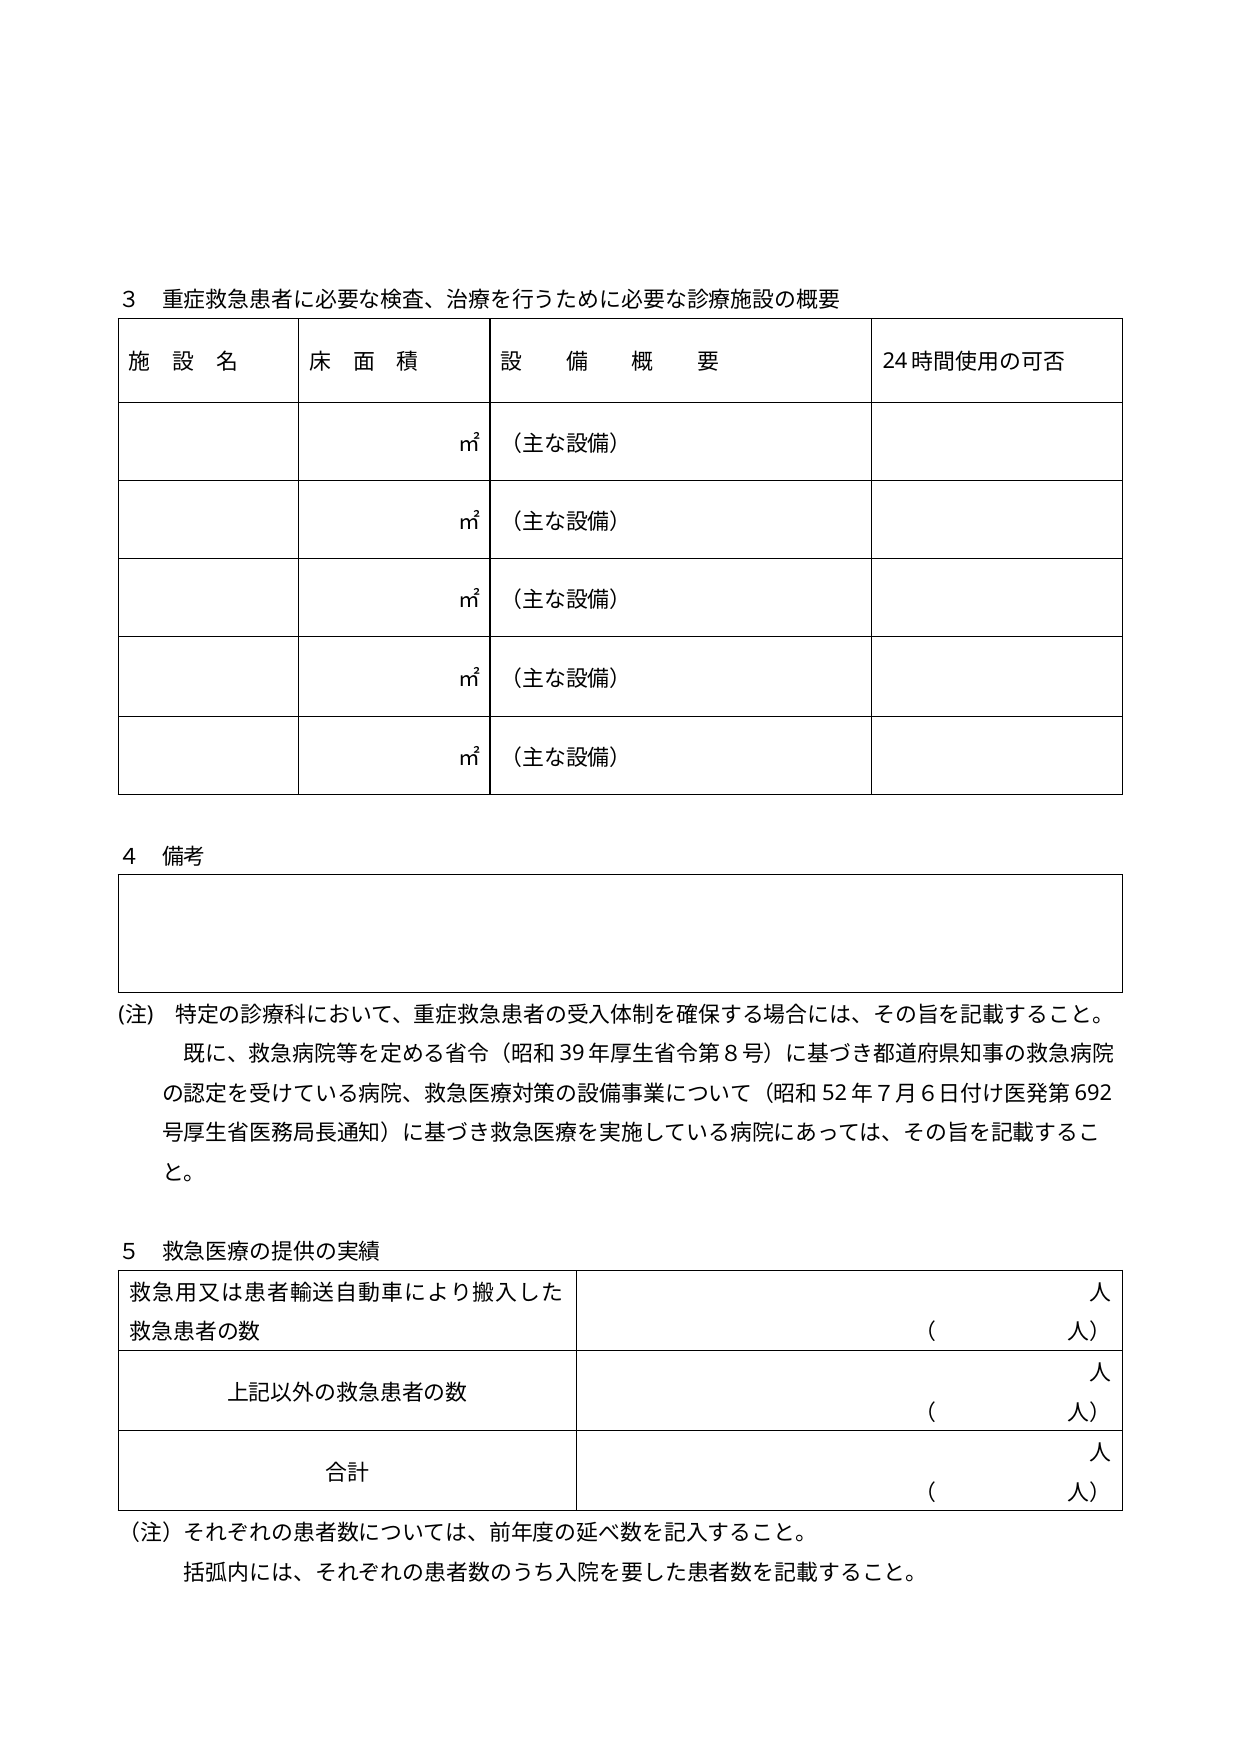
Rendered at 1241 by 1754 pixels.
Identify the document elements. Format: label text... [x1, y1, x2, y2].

text ３ 重症救急患者に必要な検査、治療を行うために必要な診療施設の概要 [118, 278, 1122, 318]
table_cell 人 （ 人） [577, 1351, 1122, 1430]
table_cell [119, 637, 298, 716]
table_header 人 （ 人） [577, 1271, 1122, 1350]
table_cell [872, 403, 1122, 480]
table_cell [872, 481, 1122, 558]
table_cell （主な設備） [491, 403, 871, 480]
table_header 施 設 名 [119, 319, 298, 402]
text 括弧内には、それぞれの患者数のうち入院を要した患者数を記載すること。 [118, 1551, 1122, 1591]
table_cell 合計 [119, 1431, 576, 1510]
table_cell 人 （ 人） [577, 1431, 1122, 1510]
table_cell [872, 559, 1122, 636]
table_cell [119, 559, 298, 636]
table_header 24時間使用の可否 [872, 319, 1122, 402]
table_cell ㎡ [299, 559, 489, 636]
table_cell （主な設備） [491, 559, 871, 636]
text ４ 備考 [118, 835, 1122, 874]
table_cell ㎡ [299, 717, 489, 794]
table_cell ㎡ [299, 481, 489, 558]
table_header 床 面 積 [299, 319, 489, 402]
table_header 設 備 概 要 [491, 319, 871, 402]
table_cell ㎡ [299, 403, 489, 480]
table_cell [119, 403, 298, 480]
table_cell 上記以外の救急患者の数 [119, 1351, 576, 1430]
table_cell [872, 717, 1122, 794]
table_cell [119, 481, 298, 558]
table_header [119, 875, 1122, 992]
text ５ 救急医療の提供の実績 [118, 1230, 1122, 1270]
text 既に、救急病院等を定める省令（昭和39年厚生省令第８号）に基づき都道府県知事の救急病院の認定を受けている病院、救急医療対策の設備事業について（昭和52年７月６日付け医発第692号厚生省医務局長通知）に基づき救急医療を実施している病院にあっては、その旨を記載すること。 [118, 1032, 1122, 1191]
text (注) 特定の診療科において、重症救急患者の受入体制を確保する場合には、その旨を記載すること。 [118, 993, 1122, 1032]
table_cell ㎡ [299, 637, 489, 716]
text （注）それぞれの患者数については、前年度の延べ数を記入すること。 [118, 1511, 1122, 1551]
table_cell （主な設備） [491, 481, 871, 558]
table_cell [872, 637, 1122, 716]
table_cell [119, 717, 298, 794]
table_cell （主な設備） [491, 637, 871, 716]
table_header 救急用又は患者輸送自動車により搬入した救急患者の数 [119, 1271, 576, 1350]
table_cell （主な設備） [491, 717, 871, 794]
